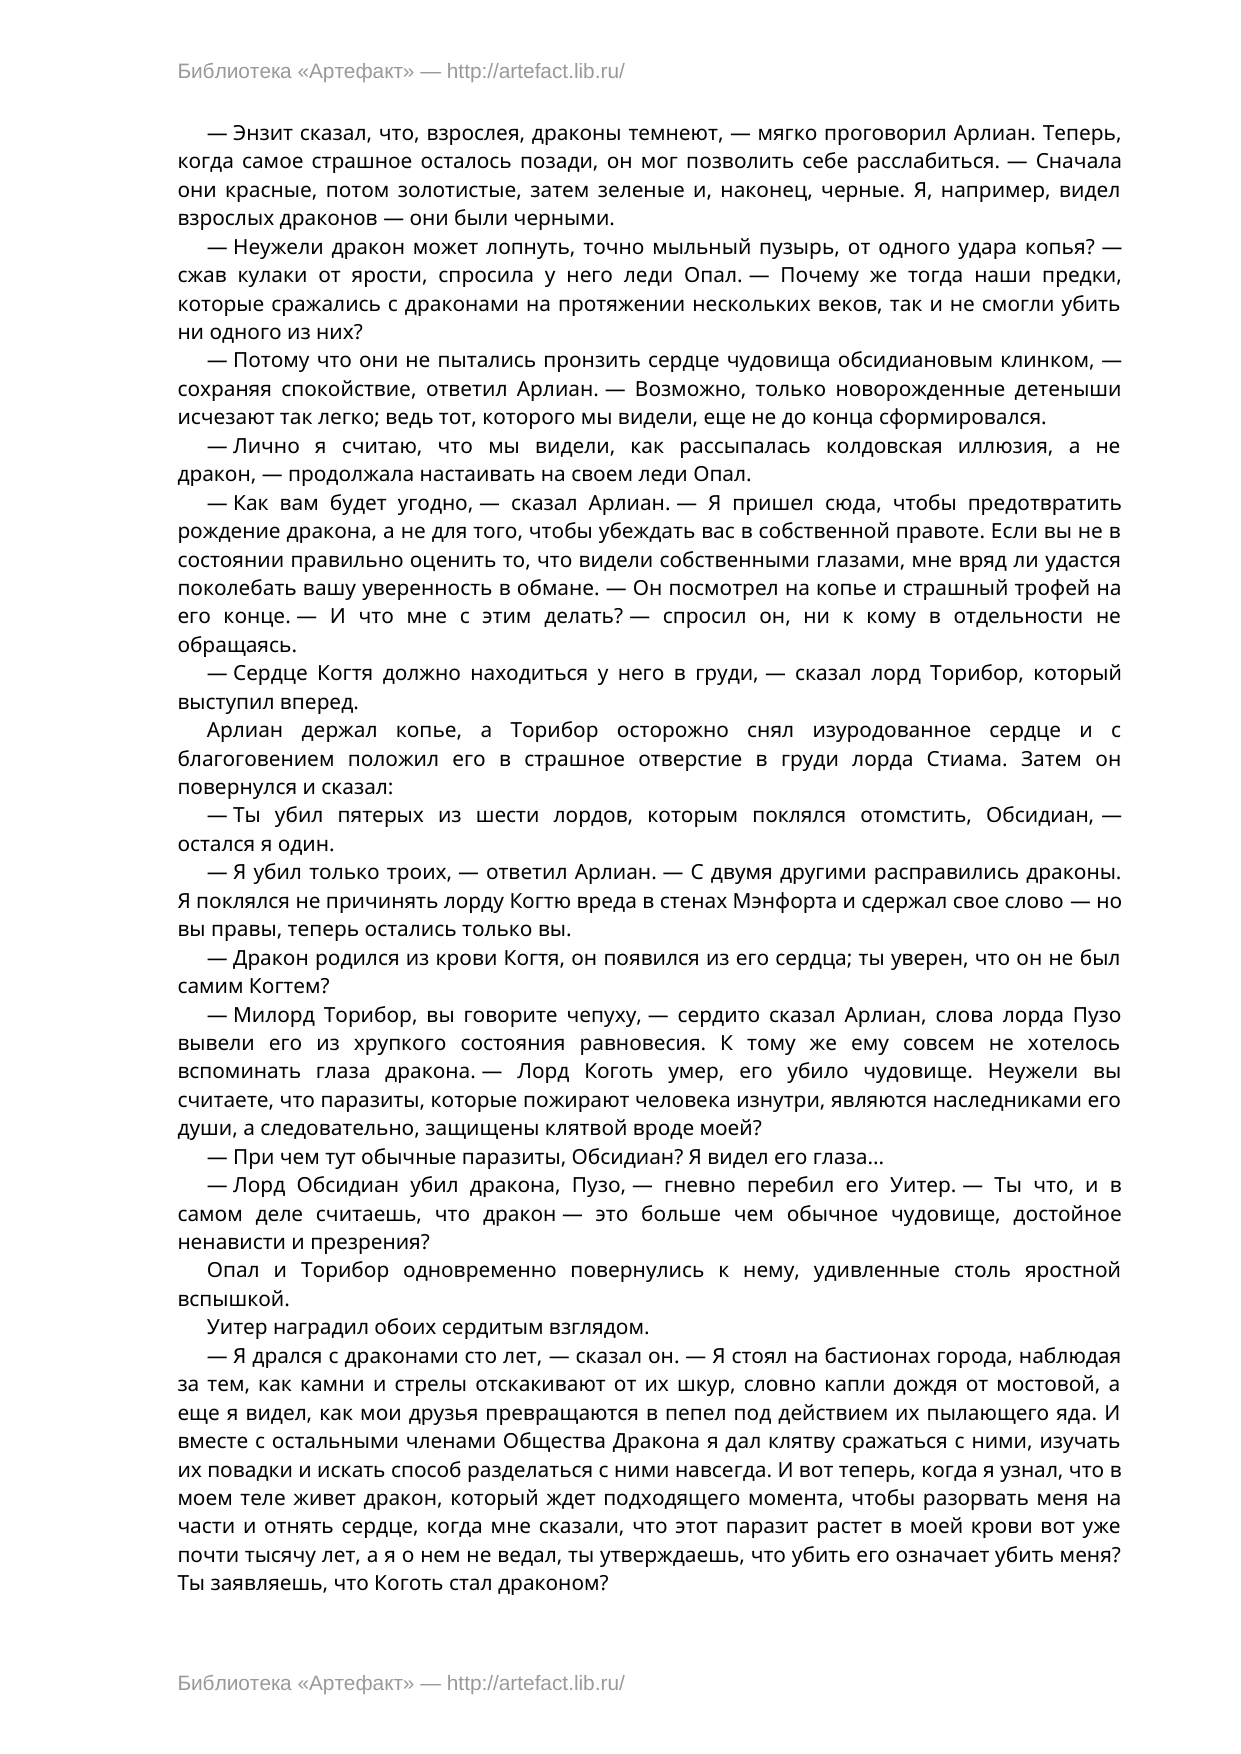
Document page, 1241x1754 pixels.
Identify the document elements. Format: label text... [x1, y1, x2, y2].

text — Милорд Торибор, вы говорите чепуху, — сердито сказал Арлиан, слова лорда Пузо вывели его из хрупкого состояния равновесия. К тому же ему совсем не хотелось вспоминать глаза дракона. — Лорд Коготь умер, его убило чудовище. Неужели вы считаете, что паразиты, которые пожирают человека изнутри, являются наследниками его души, а следовательно, защищены клятвой вроде моей? [177, 1000, 1122, 1142]
text Опал и Торибор одновременно повернулись к нему, удивленные столь яростной вспышкой. [177, 1256, 1122, 1312]
text — При чем тут обычные паразиты, Обсидиан? Я видел его глаза... [177, 1142, 1122, 1170]
text — Я убил только троих, — ответил Арлиан. — С двумя другими расправились драконы. Я поклялся не причинять лорду Когтю вреда в стенах Мэнфорта и сдержал свое слово — но вы правы, теперь остались только вы. [177, 857, 1122, 943]
text Уитер наградил обоих сердитым взглядом. [177, 1312, 1122, 1341]
text — Лорд Обсидиан убил дракона, Пузо, — гневно перебил его Уитер. — Ты что, и в самом деле считаешь, что дракон — это больше чем обычное чудовище, достойное ненависти и презрения? [177, 1170, 1122, 1256]
text — Дракон родился из крови Когтя, он появился из его сердца; ты уверен, что он не был самим Когтем? [177, 943, 1122, 1000]
text — Я дрался с драконами сто лет, — сказал он. — Я стоял на бастионах города, наблюдая за тем, как камни и стрелы отскакивают от их шкур, словно капли дождя от мостовой, а еще я видел, как мои друзья превращаются в пепел под действием их пылающего яда. И вместе с остальными членами Общества Дракона я дал клятву сражаться с ними, изучать их повадки и искать способ разделаться с ними навсегда. И вот теперь, когда я узнал, что в моем теле живет дракон, который ждет подходящего момента, чтобы разорвать меня на части и отнять сердце, когда мне сказали, что этот паразит растет в моей крови вот уже почти тысячу лет, а я о нем не ведал, ты утверждаешь, что убить его означает убить меня? Ты заявляешь, что Коготь стал драконом? [177, 1341, 1122, 1597]
text Арлиан держал копье, а Торибор осторожно снял изуродованное сердце и с благоговением положил его в страшное отверстие в груди лорда Стиама. Затем он повернулся и сказал: [177, 715, 1122, 801]
text — Энзит сказал, что, взрослея, драконы темнеют, — мягко проговорил Арлиан. Теперь, когда самое страшное осталось позади, он мог позволить себе расслабиться. — Сначала они красные, потом золотистые, затем зеленые и, наконец, черные. Я, например, видел взрослых драконов — они были черными. [177, 118, 1122, 232]
text — Сердце Когтя должно находиться у него в груди, — сказал лорд Торибор, который выступил вперед. [177, 658, 1122, 715]
text — Как вам будет угодно, — сказал Арлиан. — Я пришел сюда, чтобы предотвратить рождение дракона, а не для того, чтобы убеждать вас в собственной правоте. Если вы не в состоянии правильно оценить то, что видели собственными глазами, мне вряд ли удастся поколебать вашу уверенность в обмане. — Он посмотрел на копье и страшный трофей на его конце. — И что мне с этим делать? — спросил он, ни к кому в отдельности не обращаясь. [177, 488, 1122, 658]
text — Лично я считаю, что мы видели, как рассыпалась колдовская иллюзия, а не дракон, — продолжала настаивать на своем леди Опал. [177, 431, 1122, 488]
text — Неужели дракон может лопнуть, точно мыльный пузырь, от одного удара копья? — сжав кулаки от ярости, спросила у него леди Опал. — Почему же тогда наши предки, которые сражались с драконами на протяжении нескольких веков, так и не смогли убить ни одного из них? [177, 232, 1122, 346]
text — Ты убил пятерых из шести лордов, которым поклялся отомстить, Обсидиан, — остался я один. [177, 801, 1122, 857]
text — Потому что они не пытались пронзить сердце чудовища обсидиановым клинком, — сохраняя спокойствие, ответил Арлиан. — Возможно, только новорожденные детеныши исчезают так легко; ведь тот, которого мы видели, еще не до конца сформировался. [177, 346, 1122, 431]
